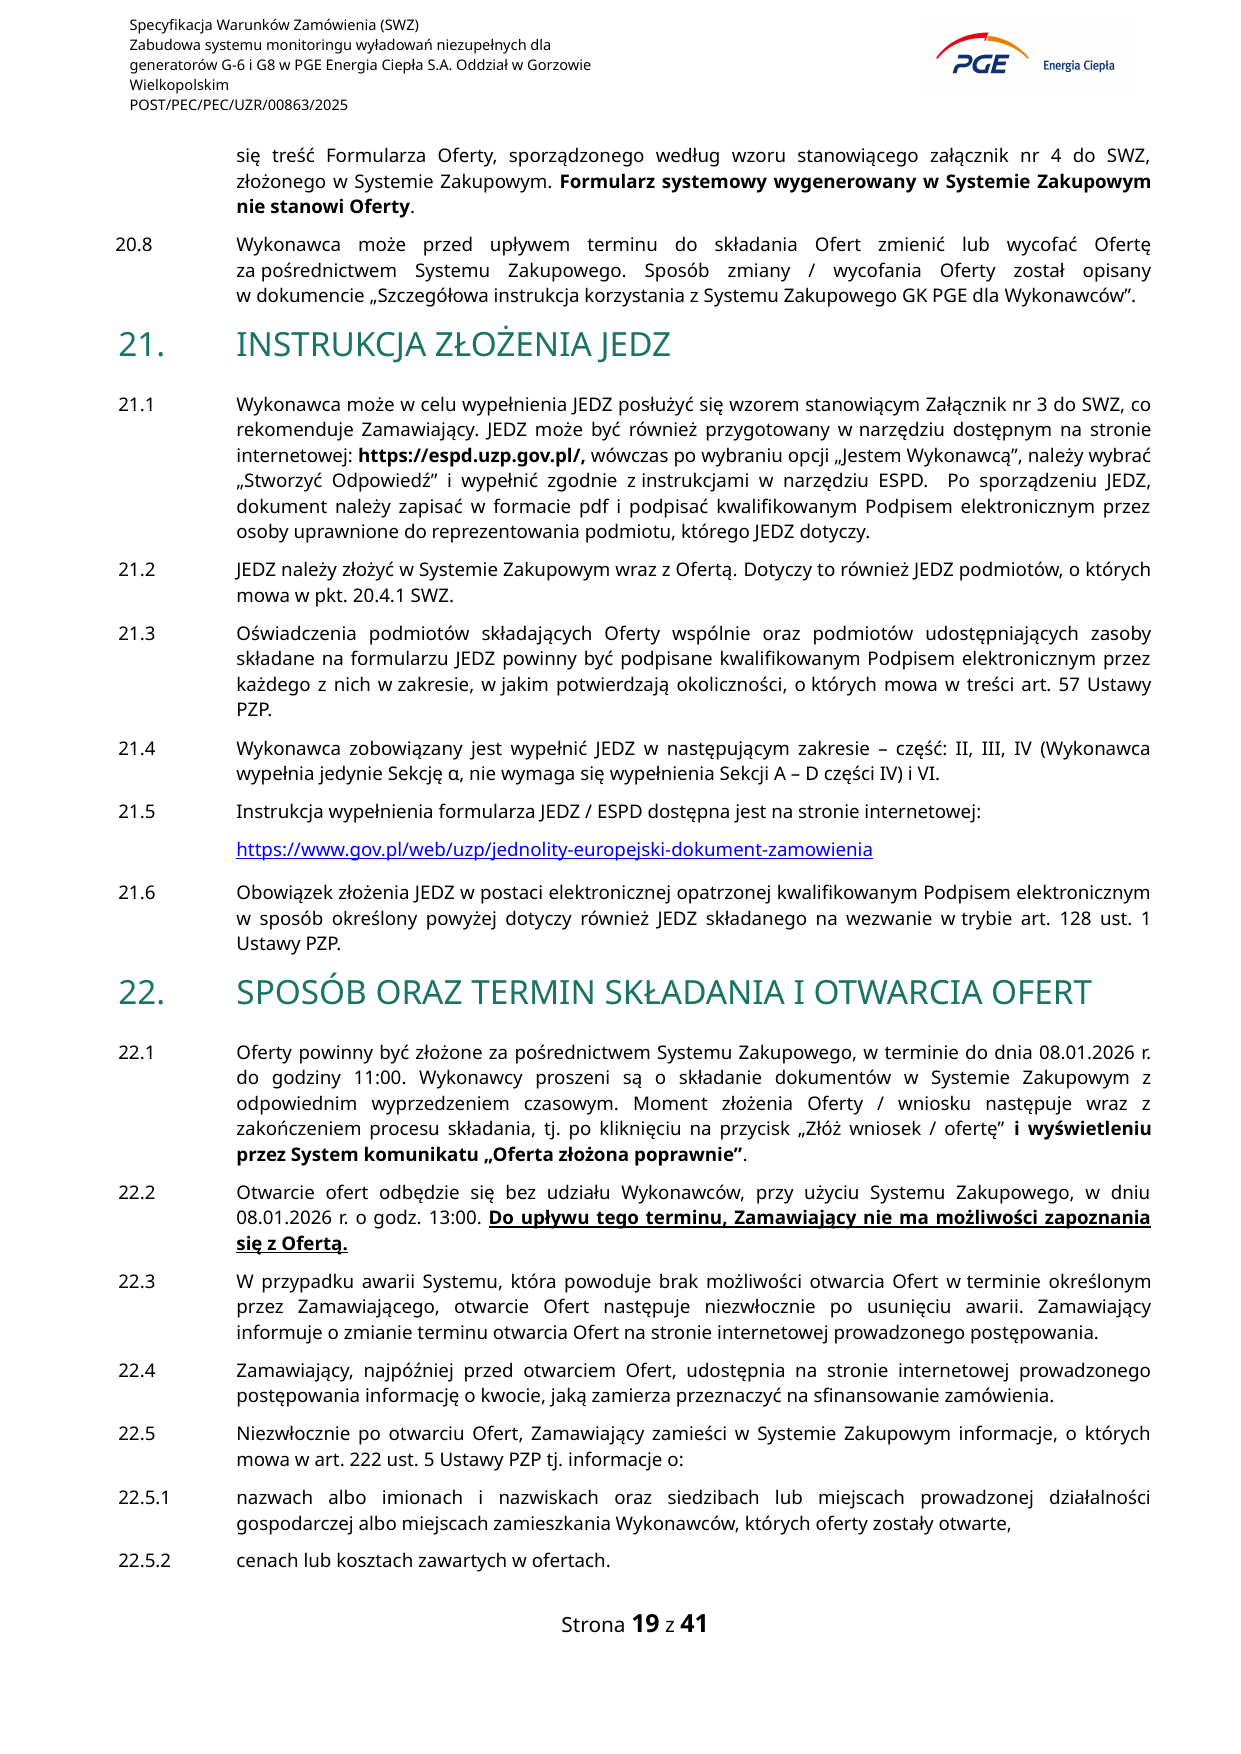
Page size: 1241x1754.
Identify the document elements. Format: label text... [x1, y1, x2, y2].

subtitle nazwach albo imionach i nazwiskach oraz siedzibach lub miejscach prowadzonej działalności gospodarczej albo miejscach zamieszkania Wykonawców, których oferty zostały otwarte, [118, 1484, 1152, 1535]
subtitle Niezwłocznie po otwarciu Ofert, Zamawiający zamieści w Systemie Zakupowym informacje, o których mowa w art. 222 ust. 5 Ustawy PZP tj. informacje o: [118, 1421, 1152, 1472]
list https://www.gov.pl/web/uzp/jednolity-europejski-dokument-zamowienia [202, 836, 1152, 862]
subtitle Wykonawca może w celu wypełnienia JEDZ posłużyć się wzorem stanowiącym Załącznik nr 3 do SWZ, co rekomenduje Zamawiający. JEDZ może być również przygotowany w narzędziu dostępnym na stronie internetowej: https://espd.uzp.gov.pl/, wówczas po wybraniu opcji „Jestem Wykonawcą”, należy wybrać „Stworzyć Odpowiedź” i wypełnić zgodnie z instrukcjami w narzędziu ESPD. Po sporządzeniu JEDZ, dokument należy zapisać w formacie pdf i podpisać kwalifikowanym Podpisem elektronicznym przez osoby uprawnione do reprezentowania podmiotu, którego JEDZ dotyczy. [118, 391, 1152, 544]
subtitle Otwarcie ofert odbędzie się bez udziału Wykonawców, przy użyciu Systemu Zakupowego, w dniu 08.01.2026 r. o godz. 13:00. Do upływu tego terminu, Zamawiający nie ma możliwości zapoznania się z Ofertą. [118, 1179, 1152, 1256]
subtitle W przypadku awarii Systemu, która powoduje brak możliwości otwarcia Ofert w terminie określonym przez Zamawiającego, otwarcie Ofert następuje niezwłocznie po usunięciu awarii. Zamawiający informuje o zmianie terminu otwarcia Ofert na stronie internetowej prowadzonego postępowania. [118, 1268, 1152, 1345]
subtitle Zamawiający, najpóźniej przed otwarciem Ofert, udostępnia na stronie internetowej prowadzonego postępowania informację o kwocie, jaką zamierza przeznaczyć na sfinansowanie zamówienia. [118, 1357, 1152, 1408]
subtitle Wykonawca może przed upływem terminu do składania Ofert zmienić lub wycofać Ofertę za pośrednictwem Systemu Zakupowego. Sposób zmiany / wycofania Oferty został opisany w dokumencie „Szczegółowa instrukcja korzystania z Systemu Zakupowego GK PGE dla Wykonawców”. [115, 232, 1152, 308]
subtitle SPOSÓB ORAZ TERMIN SKŁADANIA I OTWARCIA OFERT [118, 968, 1152, 1014]
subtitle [115, 142, 1152, 219]
subtitle Instrukcja wypełnienia formularza JEDZ / ESPD dostępna jest na stronie internetowej: [118, 798, 1152, 824]
subtitle JEDZ należy złożyć w Systemie Zakupowym wraz z Ofertą. Dotyczy to również JEDZ podmiotów, o których mowa w pkt. 20.4.1 SWZ. [118, 557, 1152, 608]
subtitle INSTRUKCJA ZŁOŻENIA JEDZ [118, 321, 1152, 366]
subtitle Oświadczenia podmiotów składających Oferty wspólnie oraz podmiotów udostępniających zasoby składane na formularzu JEDZ powinny być podpisane kwalifikowanym Podpisem elektronicznym przez każdego z nich w zakresie, w jakim potwierdzają okoliczności, o których mowa w treści art. 57 Ustawy PZP. [118, 620, 1152, 722]
picture [918, 14, 1131, 96]
subtitle cenach lub kosztach zawartych w ofertach. [118, 1548, 1152, 1573]
subtitle Obowiązek złożenia JEDZ w postaci elektronicznej opatrzonej kwalifikowanym Podpisem elektronicznym w sposób określony powyżej dotyczy również JEDZ składanego na wezwanie w trybie art. 128 ust. 1 Ustawy PZP. [118, 879, 1152, 956]
subtitle Wykonawca zobowiązany jest wypełnić JEDZ w następującym zakresie – część: II, III, IV (Wykonawca wypełnia jedynie Sekcję α, nie wymaga się wypełnienia Sekcji A – D części IV) i VI. [118, 735, 1152, 786]
subtitle Oferty powinny być złożone za pośrednictwem Systemu Zakupowego, w terminie do dnia 08.01.2026 r. do godziny 11:00. Wykonawcy proszeni są o składanie dokumentów w Systemie Zakupowym z odpowiednim wyprzedzeniem czasowym. Moment złożenia Oferty / wniosku następuje wraz z zakończeniem procesu składania, tj. po kliknięciu na przycisk „Złóż wniosek / ofertę” i wyświetleniu przez System komunikatu „Oferta złożona poprawnie”. [118, 1039, 1152, 1167]
